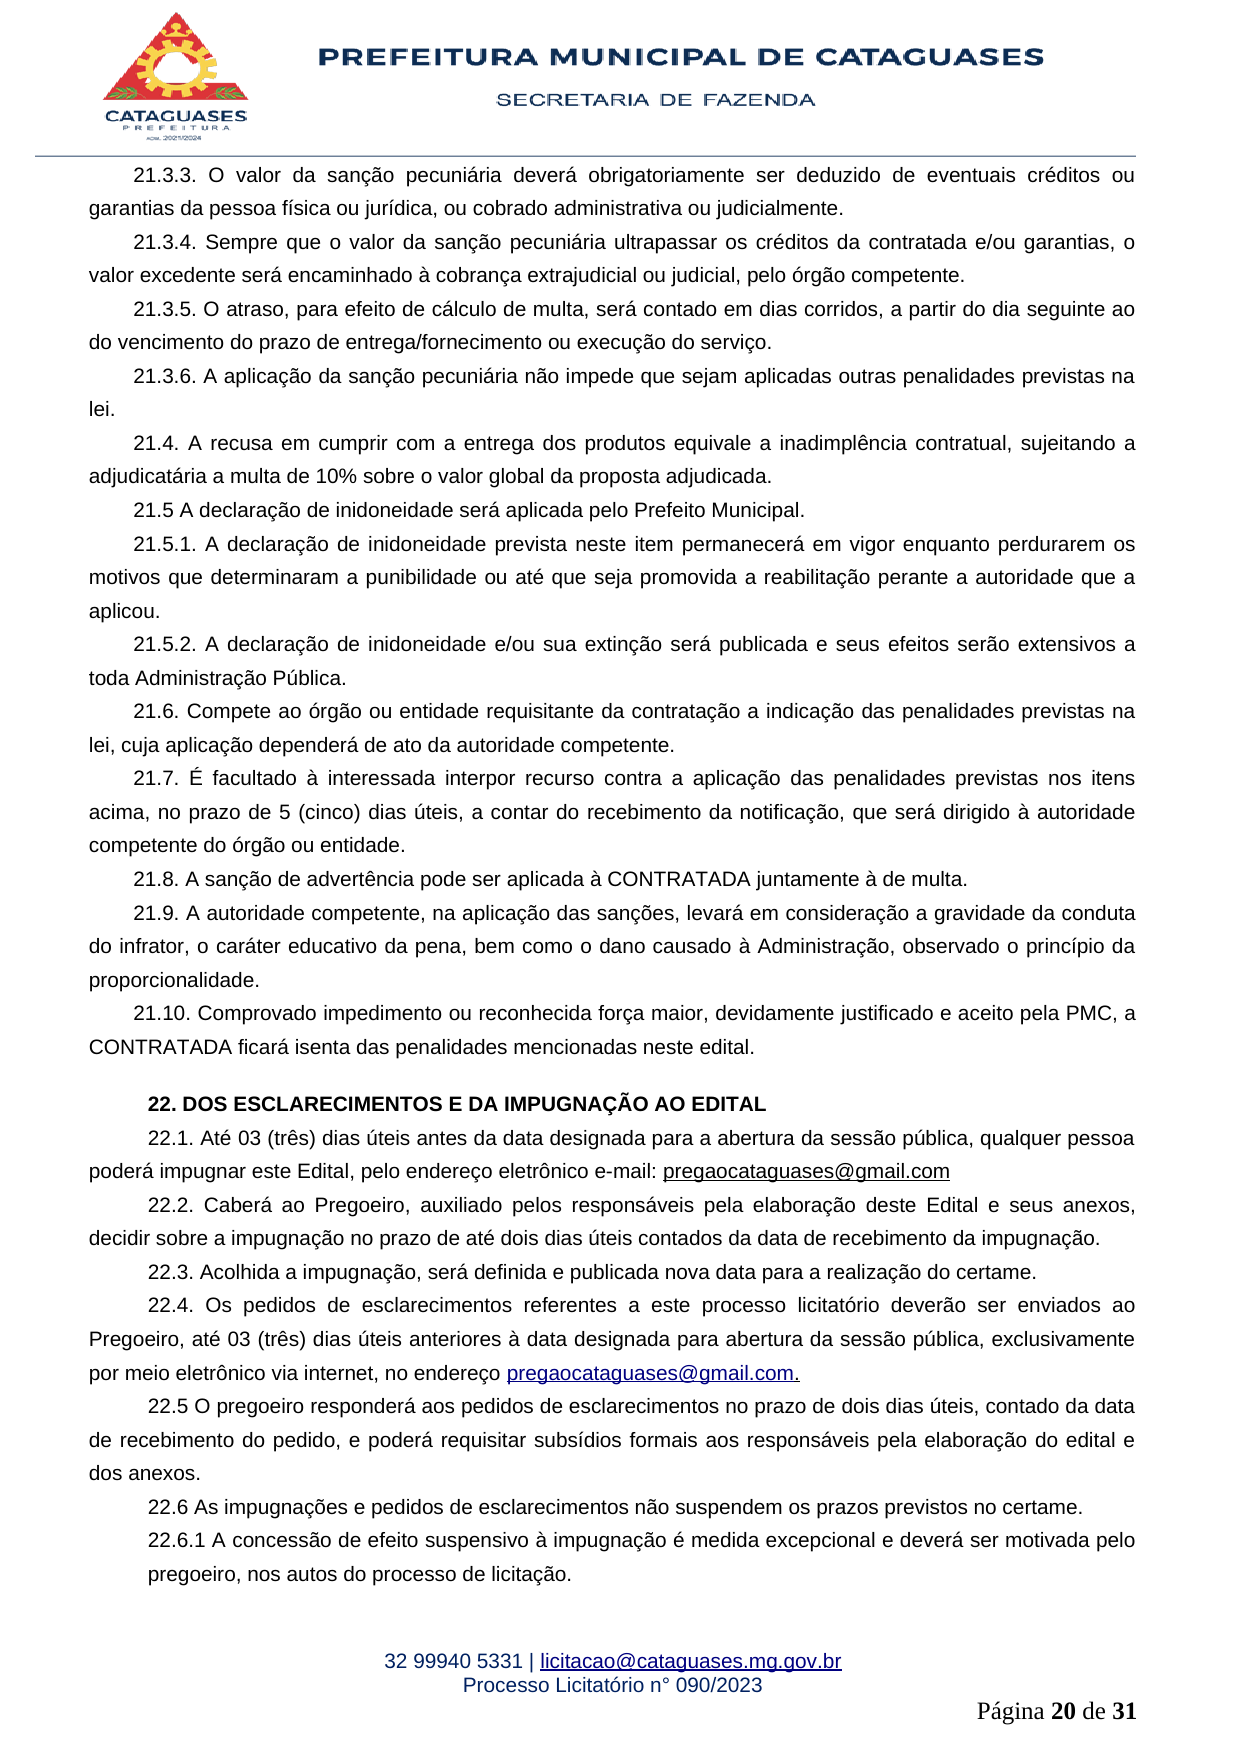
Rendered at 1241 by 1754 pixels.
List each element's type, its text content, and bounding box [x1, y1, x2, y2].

text 22.3. Acolhida a impugnação, será definida e publicada nova data para a realização do certame. [89, 1260, 1137, 1284]
text 21.3.3. O valor da sanção pecuniária deverá obrigatoriamente ser deduzido de eventuais créditos ou garantias da pessoa física ou jurídica, ou cobrado administrativa ou judicialmente. [89, 162, 1137, 220]
text 22.6.1 A concessão de efeito suspensivo à impugnação é medida excepcional e deverá ser motivada pelo pregoeiro, nos autos do processo de licitação. [148, 1528, 1137, 1586]
text 21.3.5. O atraso, para efeito de cálculo de multa, será contado em dias corridos, a partir do dia seguinte ao do vencimento do prazo de entrega/fornecimento ou execução do serviço. [89, 297, 1137, 354]
text 22.5 O pregoeiro responderá aos pedidos de esclarecimentos no prazo de dois dias úteis, contado da data de recebimento do pedido, e poderá requisitar subsídios formais aos responsáveis pela elaboração do edital e dos anexos. [89, 1394, 1137, 1485]
picture [35, 0, 1136, 184]
text 21.5 A declaração de inidoneidade será aplicada pelo Prefeito Municipal. [89, 498, 1137, 522]
text 21.5.1. A declaração de inidoneidade prevista neste item permanecerá em vigor enquanto perdurarem os motivos que determinaram a punibilidade ou até que seja promovida a reabilitação perante a autoridade que a aplicou. [89, 531, 1137, 622]
text 21.3.6. A aplicação da sanção pecuniária não impede que sejam aplicadas outras penalidades previstas na lei. [89, 364, 1137, 421]
text 21.9. A autoridade competente, na aplicação das sanções, levará em consideração a gravidade da conduta do infrator, o caráter educativo da pena, bem como o dano causado à Administração, observado o princípio da proporcionalidade. [89, 900, 1137, 991]
text 21.4. A recusa em cumprir com a entrega dos produtos equivale a inadimplência contratual, sujeitando a adjudicatária a multa de 10% sobre o valor global da proposta adjudicada. [89, 431, 1137, 488]
text 21.10. Comprovado impedimento ou reconhecida força maior, devidamente justificado e aceito pela PMC, a CONTRATADA ficará isenta das penalidades mencionadas neste edital. [89, 1001, 1137, 1058]
text 21.3.4. Sempre que o valor da sanção pecuniária ultrapassar os créditos da contratada e/ou garantias, o valor excedente será encaminhado à cobrança extrajudicial ou judicial, pelo órgão competente. [89, 229, 1137, 287]
text 22.4. Os pedidos de esclarecimentos referentes a este processo licitatório deverão ser enviados ao Pregoeiro, até 03 (três) dias úteis anteriores à data designada para abertura da sessão pública, exclusivamente por meio eletrônico via internet, no endereço pregaocataguases@gmail.com. [89, 1293, 1137, 1384]
text 22.1. Até 03 (três) dias úteis antes da data designada para a abertura da sessão pública, qualquer pessoa poderá impugnar este Edital, pelo endereço eletrônico e-mail: pregaocataguases@gmail.com [89, 1126, 1137, 1183]
text 21.7. É facultado à interessada interpor recurso contra a aplicação das penalidades previstas nos itens acima, no prazo de 5 (cinco) dias úteis, a contar do recebimento da notificação, que será dirigido à autoridade competente do órgão ou entidade. [89, 766, 1137, 857]
text 22.6 As impugnações e pedidos de esclarecimentos não suspendem os prazos previstos no certame. [148, 1494, 1137, 1518]
text 21.5.2. A declaração de inidoneidade e/ou sua extinção será publicada e seus efeitos serão extensivos a toda Administração Pública. [89, 632, 1137, 689]
text 22. DOS ESCLARECIMENTOS E DA IMPUGNAÇÃO AO EDITAL [89, 1092, 1137, 1116]
text 22.2. Caberá ao Pregoeiro, auxiliado pelos responsáveis pela elaboração deste Edital e seus anexos, decidir sobre a impugnação no prazo de até dois dias úteis contados da data de recebimento da impugnação. [89, 1193, 1137, 1250]
text 21.6. Compete ao órgão ou entidade requisitante da contratação a indicação das penalidades previstas na lei, cuja aplicação dependerá de ato da autoridade competente. [89, 699, 1137, 757]
text 21.8. A sanção de advertência pode ser aplicada à CONTRATADA juntamente à de multa. [89, 867, 1137, 891]
